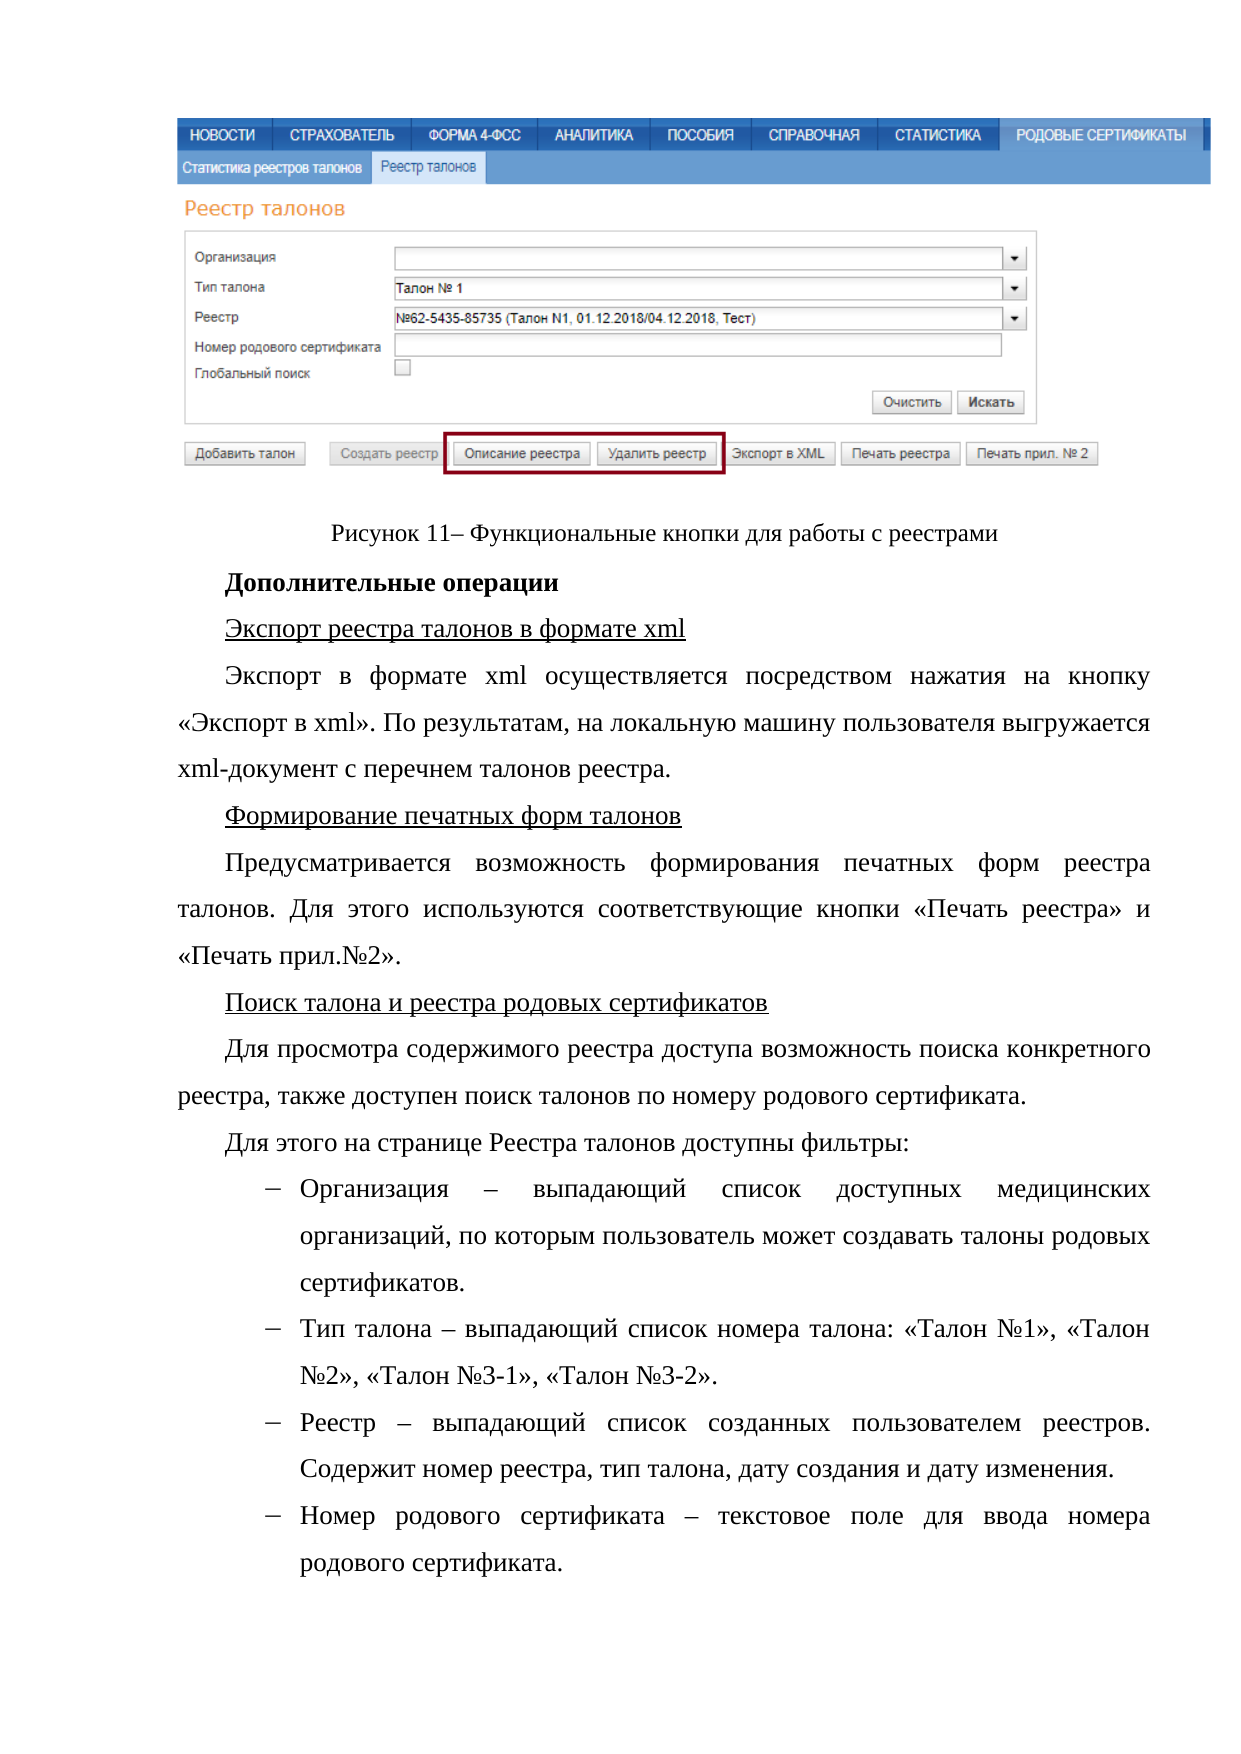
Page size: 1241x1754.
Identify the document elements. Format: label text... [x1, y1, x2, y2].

text Экспорт в формате xml осуществляется посредством нажатия на кнопку «Экспорт в xml». По результатам, на локальную машину пользователя выгружается xml-документ с перечнем талонов реестра. [177, 659, 1152, 783]
text Формирование печатных форм талонов [177, 799, 1152, 830]
picture [177, 118, 1211, 497]
text Поиск талона и реестра родовых сертификатов [177, 986, 1152, 1017]
list Реестр – выпадающий список созданных пользователем реестров. Содержит номер реестра, тип талона, дату создания и дату изменения. [262, 1406, 1152, 1484]
text Для этого на странице Реестра талонов доступны фильтры: [177, 1126, 1152, 1157]
text Дополнительные операции [177, 566, 1152, 597]
text Для просмотра содержимого реестра доступа возможность поиска конкретного реестра, также доступен поиск талонов по номеру родового сертификата. [177, 1032, 1152, 1110]
list Организация – выпадающий список доступных медицинских организаций, по которым пользователь может создавать талоны родовых сертификатов. [262, 1172, 1152, 1297]
text Рисунок 11– Функциональные кнопки для работы с реестрами [177, 509, 1152, 547]
list Номер родового сертификата – текстовое поле для ввода номера родового сертификата. [262, 1499, 1152, 1577]
text Предусматривается возможность формирования печатных форм реестра талонов. Для этого используются соответствующие кнопки «Печать реестра» и «Печать прил.№2». [177, 846, 1152, 970]
text Экспорт реестра талонов в формате xml [177, 612, 1152, 643]
list Тип талона – выпадающий список номера талона: «Талон №1», «Талон №2», «Талон №3-1», «Талон №3-2». [262, 1312, 1152, 1390]
